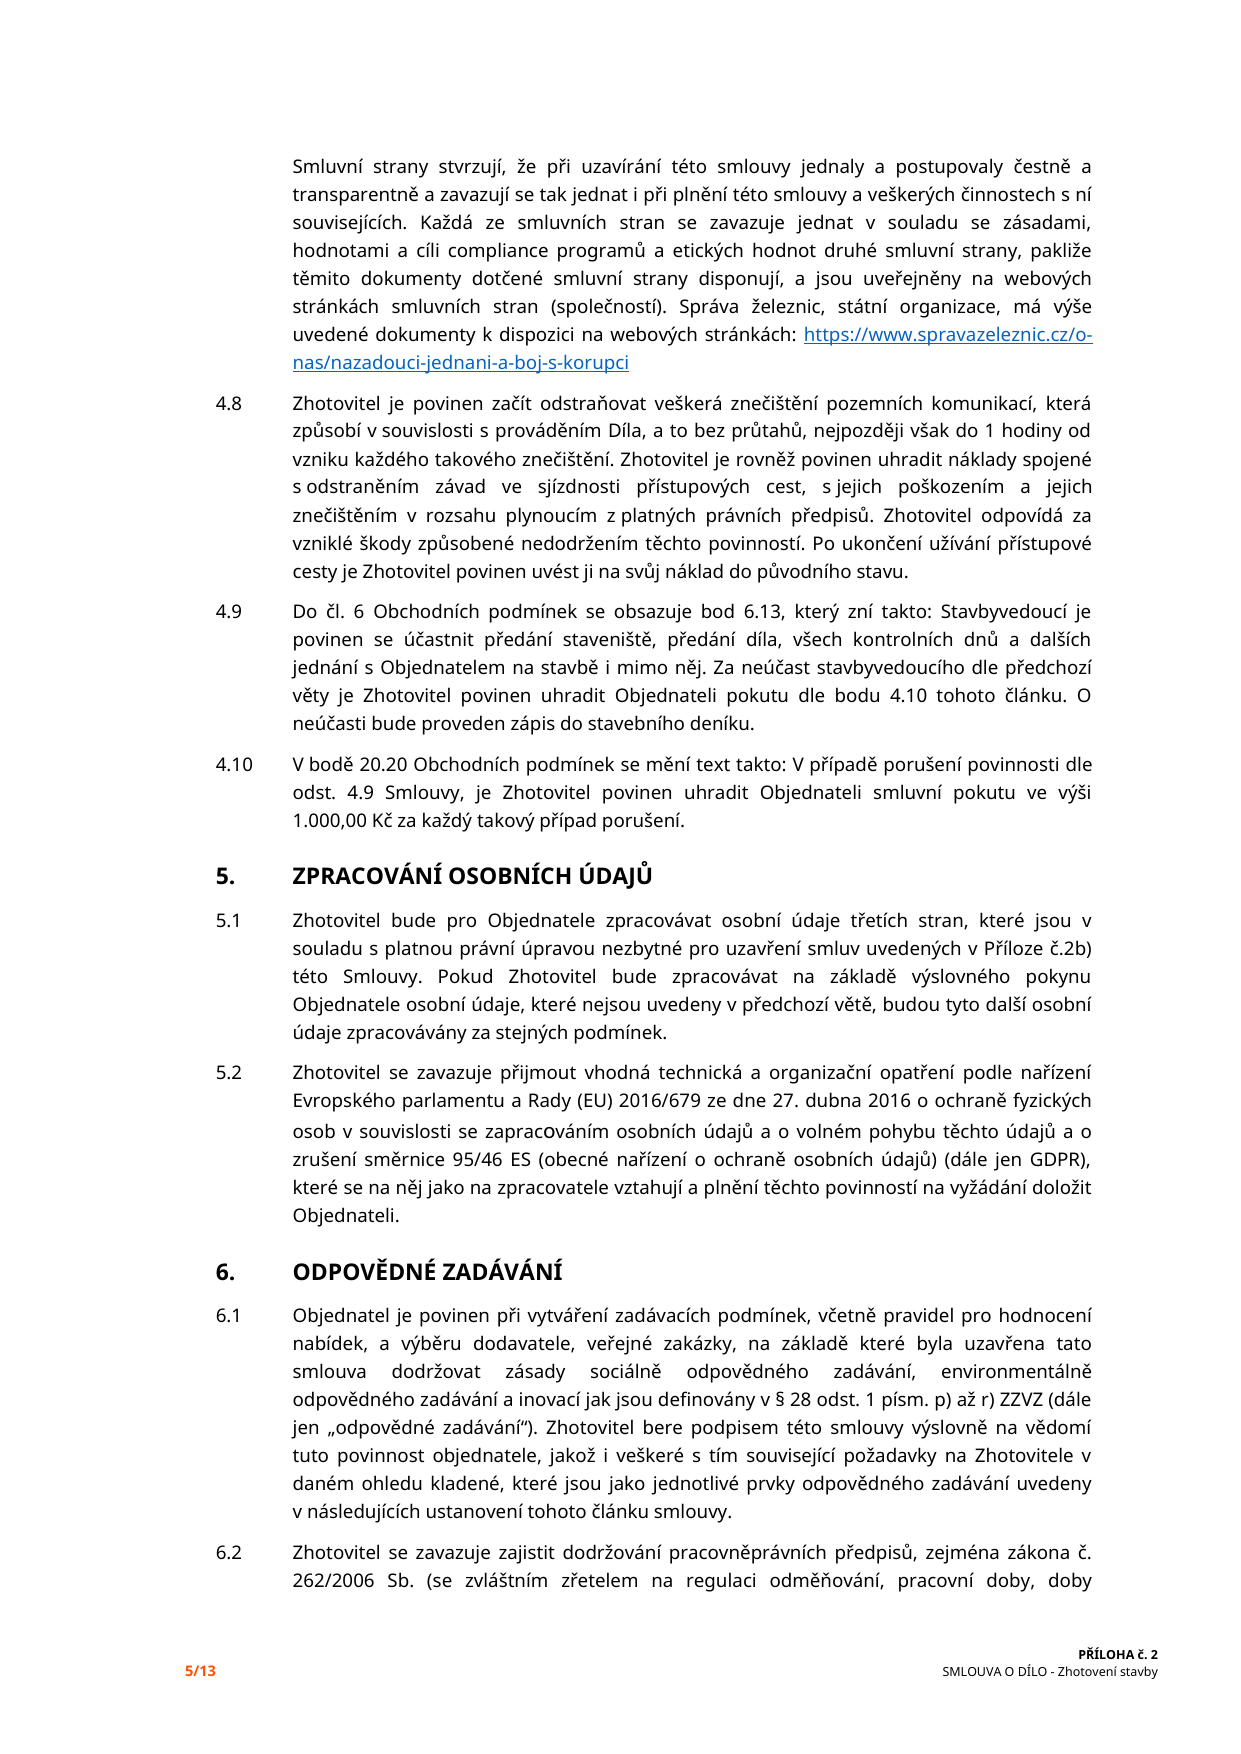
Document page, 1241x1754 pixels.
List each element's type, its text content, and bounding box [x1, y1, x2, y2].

text Smluvní strany stvrzují, že při uzavírání této smlouvy jednaly a postupovaly čestně a transparentně a zavazují se tak jednat i při plnění této smlouvy a veškerých činnostech s ní souvisejících. Každá ze smluvních stran se zavazuje jednat v souladu se zásadami, hodnotami a cíli compliance programů a etických hodnot druhé smluvní strany, pakliže těmito dokumenty dotčené smluvní strany disponují, a jsou uveřejněny na webových stránkách smluvních stran (společností). Správa železnic, státní organizace, má výše uvedené dokumenty k dispozici na webových stránkách: https://www.spravazeleznic.cz/o-nas/nazadouci-jednani-a-boj-s-korupci [292, 153, 1092, 375]
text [216, 1539, 1092, 1592]
text V bodě 20.20 Obchodních podmínek se mění text takto: V případě porušení povinnosti dle odst. 4.9 Smlouvy, je Zhotovitel povinen uhradit Objednateli smluvní pokutu ve výši 1.000,00 Kč za každý takový případ porušení. [216, 751, 1092, 833]
text ZPRACOVÁNÍ OSOBNÍCH ÚDAJŮ [216, 860, 1092, 891]
text Zhotovitel se zavazuje přijmout vhodná technická a organizační opatření podle nařízení Evropského parlamentu a Rady (EU) 2016/679 ze dne 27. dubna 2016 o ochraně fyzických osob v souvislosti se zapracováním osobních údajů a o volném pohybu těchto údajů a o zrušení směrnice 95/46 ES (obecné nařízení o ochraně osobních údajů) (dále jen GDPR), které se na něj jako na zpracovatele vztahují a plnění těchto povinností na vyžádání doložit Objednateli. [216, 1059, 1092, 1228]
text Objednatel je povinen při vytváření zadávacích podmínek, včetně pravidel pro hodnocení nabídek, a výběru dodavatele, veřejné zakázky, na základě které byla uzavřena tato smlouva dodržovat zásady sociálně odpovědného zadávání, environmentálně odpovědného zadávání a inovací jak jsou definovány v § 28 odst. 1 písm. p) až r) ZZVZ (dále jen „odpovědné zadávání“). Zhotovitel bere podpisem této smlouvy výslovně na vědomí tuto povinnost objednatele, jakož i veškeré s tím související požadavky na Zhotovitele v daném ohledu kladené, které jsou jako jednotlivé prvky odpovědného zadávání uvedeny v následujících ustanovení tohoto článku smlouvy. [216, 1302, 1092, 1524]
text Do čl. 6 Obchodních podmínek se obsazuje bod 6.13, který zní takto: Stavbyvedoucí je povinen se účastnit předání staveniště, předání díla, všech kontrolních dnů a dalších jednání s Objednatelem na stavbě i mimo něj. Za neúčast stavbyvedoucího dle předchozí věty je Zhotovitel povinen uhradit Objednateli pokutu dle bodu 4.10 tohoto článku. O neúčasti bude proveden zápis do stavebního deníku. [216, 598, 1092, 736]
text ODPOVĚDNÉ ZADÁVÁNÍ [216, 1255, 1092, 1287]
text Zhotovitel bude pro Objednatele zpracovávat osobní údaje třetích stran, které jsou v souladu s platnou právní úpravou nezbytné pro uzavření smluv uvedených v Příloze č.2b) této Smlouvy. Pokud Zhotovitel bude zpracovávat na základě výslovného pokynu Objednatele osobní údaje, které nejsou uvedeny v předchozí větě, budou tyto další osobní údaje zpracovávány za stejných podmínek. [216, 907, 1092, 1044]
text Zhotovitel je povinen začít odstraňovat veškerá znečištění pozemních komunikací, která způsobí v souvislosti s prováděním Díla, a to bez průtahů, nejpozději však do 1 hodiny od vzniku každého takového znečištění. Zhotovitel je rovněž povinen uhradit náklady spojené s odstraněním závad ve sjízdnosti přístupových cest, s jejich poškozením a jejich znečištěním v rozsahu plynoucím z platných právních předpisů. Zhotovitel odpovídá za vzniklé škody způsobené nedodržením těchto povinností. Po ukončení užívání přístupové cesty je Zhotovitel povinen uvést ji na svůj náklad do původního stavu. [216, 390, 1092, 583]
